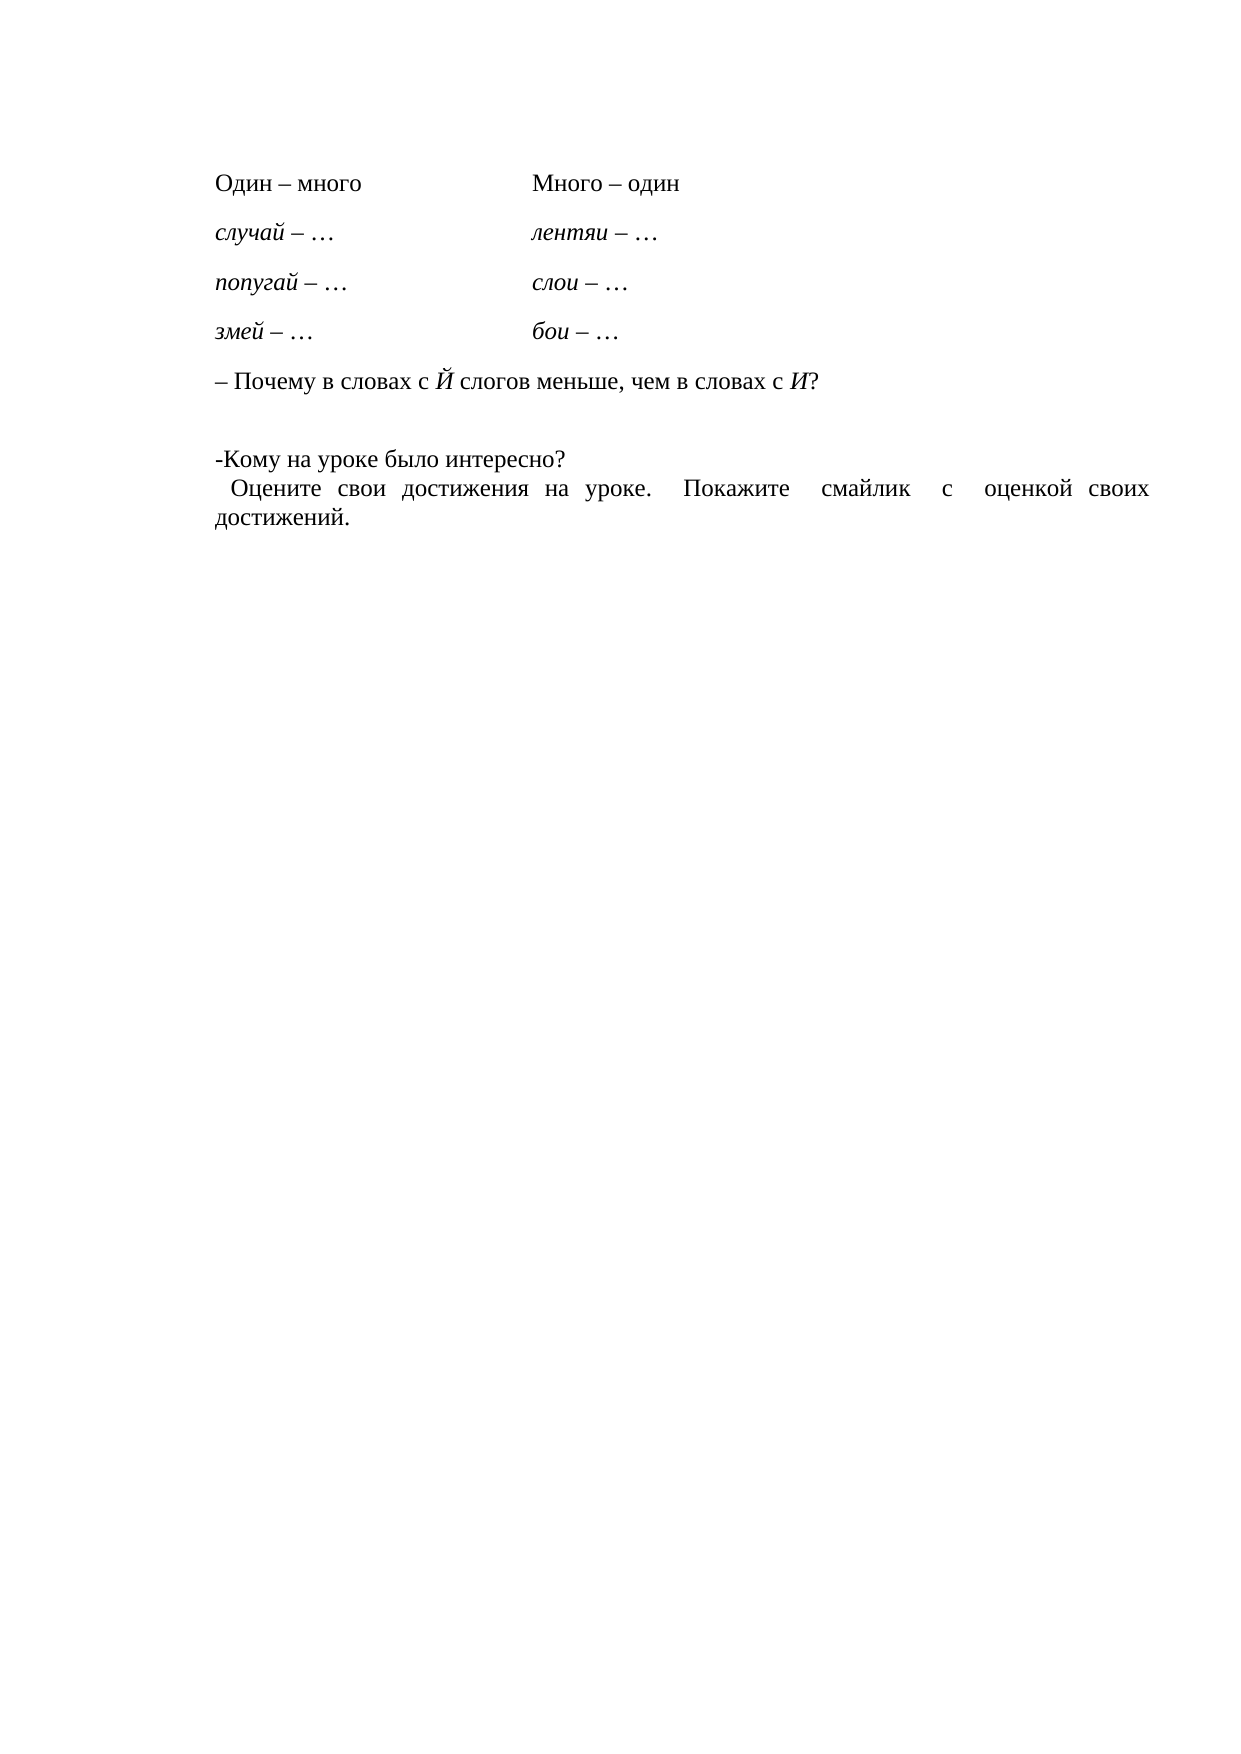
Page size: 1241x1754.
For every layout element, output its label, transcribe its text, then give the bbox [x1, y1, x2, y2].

text – Почему в словах с Й слогов меньше, чем в словах с И? [177, 366, 1152, 395]
text попугай – … слои – … [177, 267, 1152, 296]
text Один – много Много – один [177, 168, 1152, 196]
text змей – … бои – … [177, 316, 1152, 345]
text случай – … лентяи – … [177, 217, 1152, 246]
text -Кому на уроке было интересно? [215, 444, 1152, 473]
text Оцените свои достижения на уроке. Покажите смайлик с оценкой своих достижений. [215, 473, 1152, 531]
